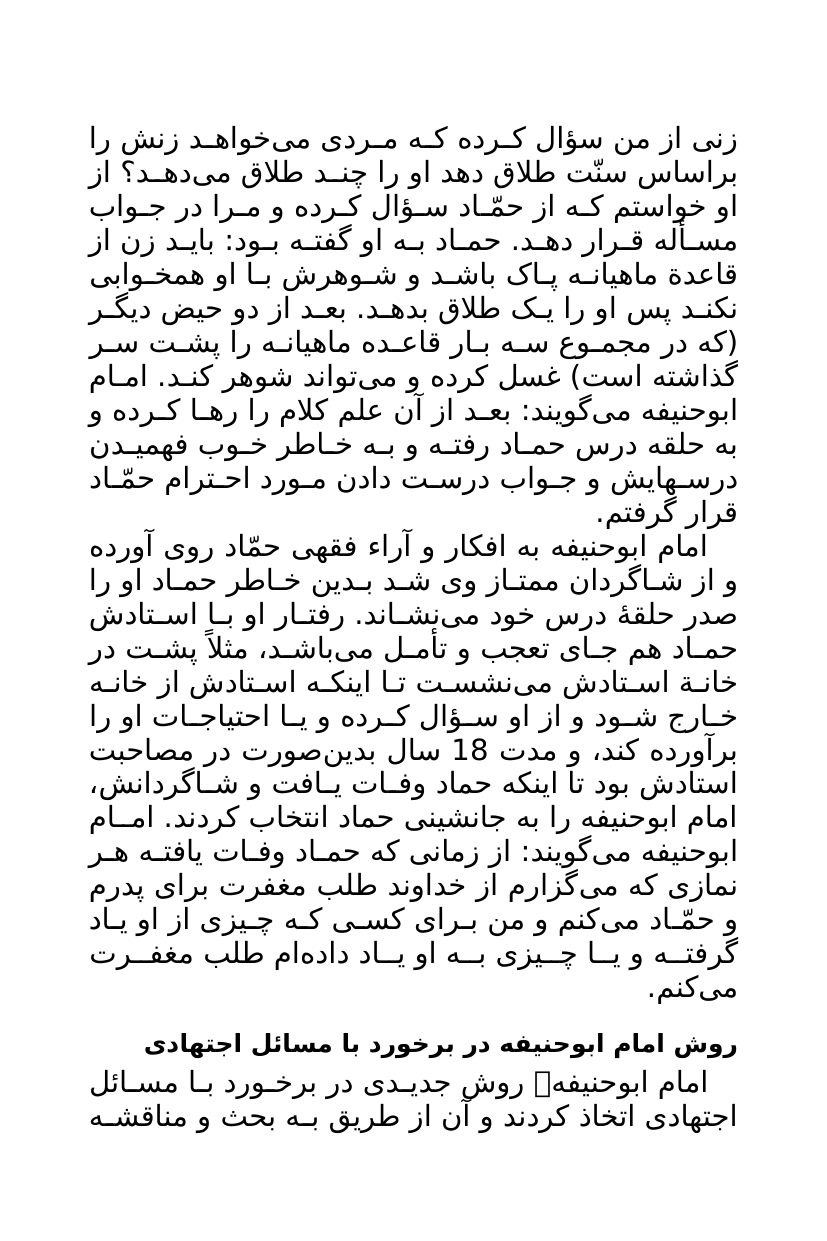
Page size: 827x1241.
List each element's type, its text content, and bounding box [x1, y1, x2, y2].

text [89, 122, 738, 529]
text امام ابوحنيفه به افکار و آراء فقهی حمّاد روی آورده و از شاگردان ممتاز وی شد بدين خاطر حماد او را صدر حلقۀ درس خود می‌نشاند. رفتار او با استادش حماد هم جای تعجب و تأمل می‌باشد، مثلاً پشت در خانة استادش می‌نشست تا اينکه استادش از خانه خارج شود و از او سؤال کرده و يا احتياجات او را برآورده کند، و مدت 18 سال بدين‌صورت در مصاحبت استادش بود تا اينکه حماد وفات يافت و شاگردانش، امام ابوحنيفه را به جانشينی حماد انتخاب کردند. امام ابوحنيفه می‌گويند: از زمانی که حماد وفات يافته هر نمازی که می‌گزارم از خداوند طلب مغفرت برای پدرم و حمّاد می‌کنم و من برای کسی که چيزی از او ياد گرفته و يا چيزی به او ياد داده‌ام طلب مغفرت می‌کنم. [89, 529, 738, 1004]
text روش امام ابوحنيفه در برخورد با مسائل اجتهادی [89, 1029, 738, 1059]
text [89, 1065, 738, 1133]
